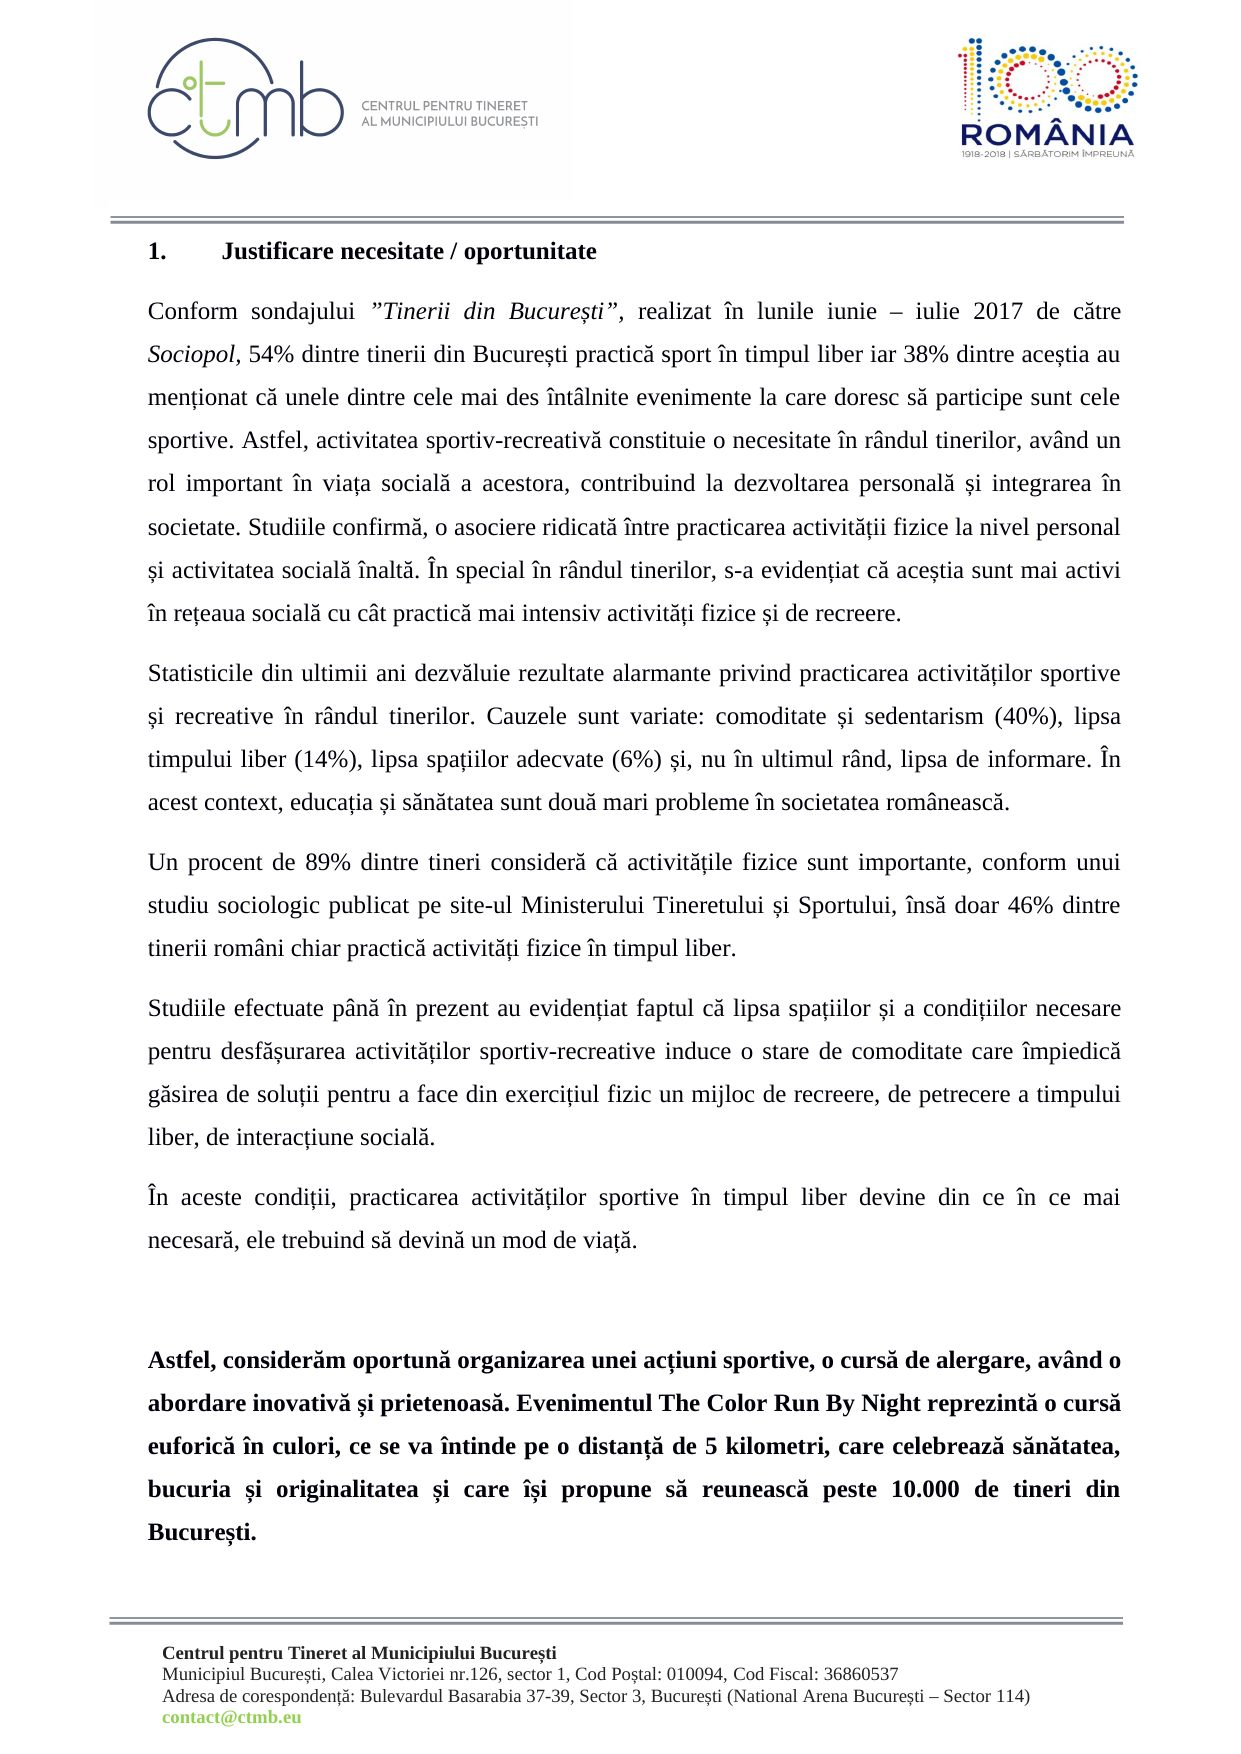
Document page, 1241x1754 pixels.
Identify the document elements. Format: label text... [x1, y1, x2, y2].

picture [109, 1601, 1123, 1625]
text Studiile efectuate până în prezent au evidențiat faptul că lipsa spațiilor și a condițiilor necesare pentru desfășurarea activităților sportiv-recreative induce o stare de comoditate care împiedică găsirea de soluții pentru a face din exercițiul fizic un mijloc de recreere, de petrecere a timpului liber, de interacțiune socială. [148, 993, 1122, 1151]
text Statisticile din ultimii ani dezvăluie rezultate alarmante privind practicarea activităților sportive și recreative în rândul tinerilor. Cauzele sunt variate: comoditate și sedentarism (40%), lipsa timpului liber (14%), lipsa spațiilor adecvate (6%) și, nu în ultimul rând, lipsa de informare. În acest context, educația și sănătatea sunt două mari probleme în societatea românească. [148, 658, 1122, 816]
list Justificare necesitate / oportunitate [148, 236, 1122, 265]
text Un procent de 89% dintre tineri consideră că activitățile fizice sunt importante, conform unui studiu sociologic publicat pe site-ul Ministerului Tineretului și Sportului, însă doar 46% dintre tinerii români chiar practică activități fizice în timpul liber. [148, 847, 1122, 962]
text În aceste condiții, practicarea activităților sportive în timpul liber devine din ce în ce mai necesară, ele trebuind să devină un mod de viață. [148, 1182, 1122, 1254]
text Astfel, considerăm oportună organizarea unei acțiuni sportive, o cursă de alergare, având o abordare inovativă și prietenoasă. Evenimentul The Color Run By Night reprezintă o cursă euforică în culori, ce se va întinde pe o distanță de 5 kilometri, care celebrează sănătatea, bucuria și originalitatea și care își propune să reunească peste 10.000 de tineri din București. [148, 1345, 1122, 1546]
picture [900, 20, 1199, 186]
picture [93, 0, 1124, 224]
text Conform sondajului ”Tinerii din București”, realizat în lunile iunie – iulie 2017 de către Sociopol, 54% dintre tinerii din București practică sport în timpul liber iar 38% dintre aceștia au menționat că unele dintre cele mai des întâlnite evenimente la care doresc să participe sunt cele sportive. Astfel, activitatea sportiv-recreativă constituie o necesitate în rândul tinerilor, având un rol important în viața socială a acestora, contribuind la dezvoltarea personală și integrarea în societate. Studiile confirmă, o asociere ridicată între practicarea activității fizice la nivel personal și activitatea socială înaltă. În special în rândul tinerilor, s-a evidențiat că aceștia sunt mai activi în rețeaua socială cu cât practică mai intensiv activități fizice și de recreere. [148, 296, 1122, 627]
